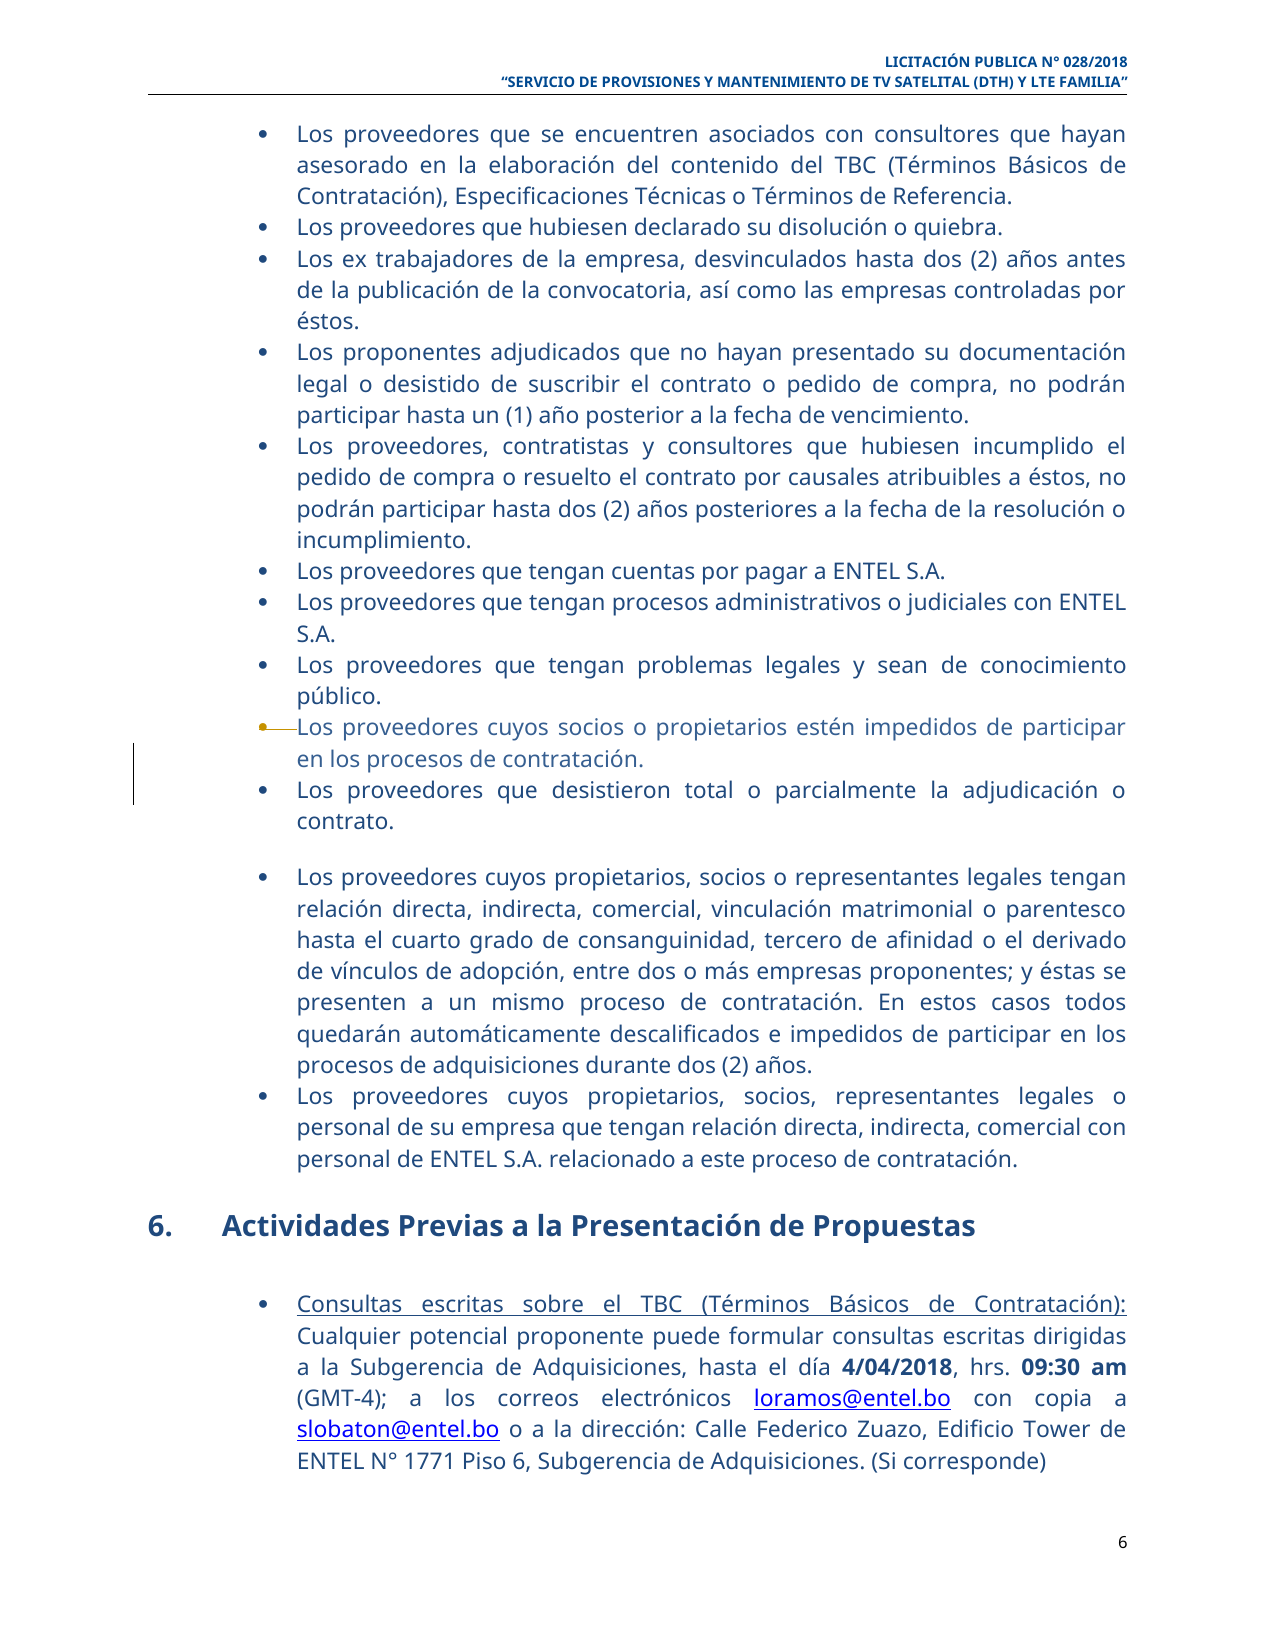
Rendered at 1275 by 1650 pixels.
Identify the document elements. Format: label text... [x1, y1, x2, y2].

list Los proveedores que desistieron total o parcialmente la adjudicación o contrato. [259, 774, 1127, 836]
list Los proveedores que hubiesen declarado su disolución o quiebra. [259, 211, 1127, 242]
list Actividades Previas a la Presentación de Propuestas [148, 1205, 1127, 1245]
list Los proveedores que tengan problemas legales y sean de conocimiento público. [259, 649, 1127, 711]
list Los proveedores cuyos propietarios, socios o representantes legales tengan relación directa, indirecta, comercial, vinculación matrimonial o parentesco hasta el cuarto grado de consanguinidad, tercero de afinidad o el derivado de vínculos de adopción, entre dos o más empresas proponentes; y éstas se presenten a un mismo proceso de contratación. En estos casos todos quedarán automáticamente descalificados e impedidos de participar en los procesos de adquisiciones durante dos (2) años. [259, 861, 1127, 1080]
list Los proveedores que tengan procesos administrativos o judiciales con ENTEL S.A. [259, 586, 1127, 649]
list Consultas escritas sobre el TBC (Términos Básicos de Contratación): Cualquier potencial proponente puede formular consultas escritas dirigidas a la Subgerencia de Adquisiciones, hasta el día 4/04/2018, hrs. 09:30 am (GMT-4); a los correos electrónicos loramos@entel.bo con copia a slobaton@entel.bo o a la dirección: Calle Federico Zuazo, Edificio Tower de ENTEL N° 1771 Piso 6, Subgerencia de Adquisiciones. (Si corresponde) [259, 1288, 1127, 1476]
list Los proveedores cuyos propietarios, socios, representantes legales o personal de su empresa que tengan relación directa, indirecta, comercial con personal de ENTEL S.A. relacionado a este proceso de contratación. [259, 1080, 1127, 1174]
list Los proveedores que se encuentren asociados con consultores que hayan asesorado en la elaboración del contenido del TBC (Términos Básicos de Contratación), Especificaciones Técnicas o Términos de Referencia. [259, 117, 1127, 211]
list Los proponentes adjudicados que no hayan presentado su documentación legal o desistido de suscribir el contrato o pedido de compra, no podrán participar hasta un (1) año posterior a la fecha de vencimiento. [259, 336, 1127, 430]
list Los proveedores que tengan cuentas por pagar a ENTEL S.A. [259, 555, 1127, 586]
list Los ex trabajadores de la empresa, desvinculados hasta dos (2) años antes de la publicación de la convocatoria, así como las empresas controladas por éstos. [259, 242, 1127, 336]
list Los proveedores cuyos socios o propietarios estén impedidos de participar en los procesos de contratación. [259, 711, 1127, 774]
list Los proveedores, contratistas y consultores que hubiesen incumplido el pedido de compra o resuelto el contrato por causales atribuibles a éstos, no podrán participar hasta dos (2) años posteriores a la fecha de la resolución o incumplimiento. [259, 430, 1127, 555]
